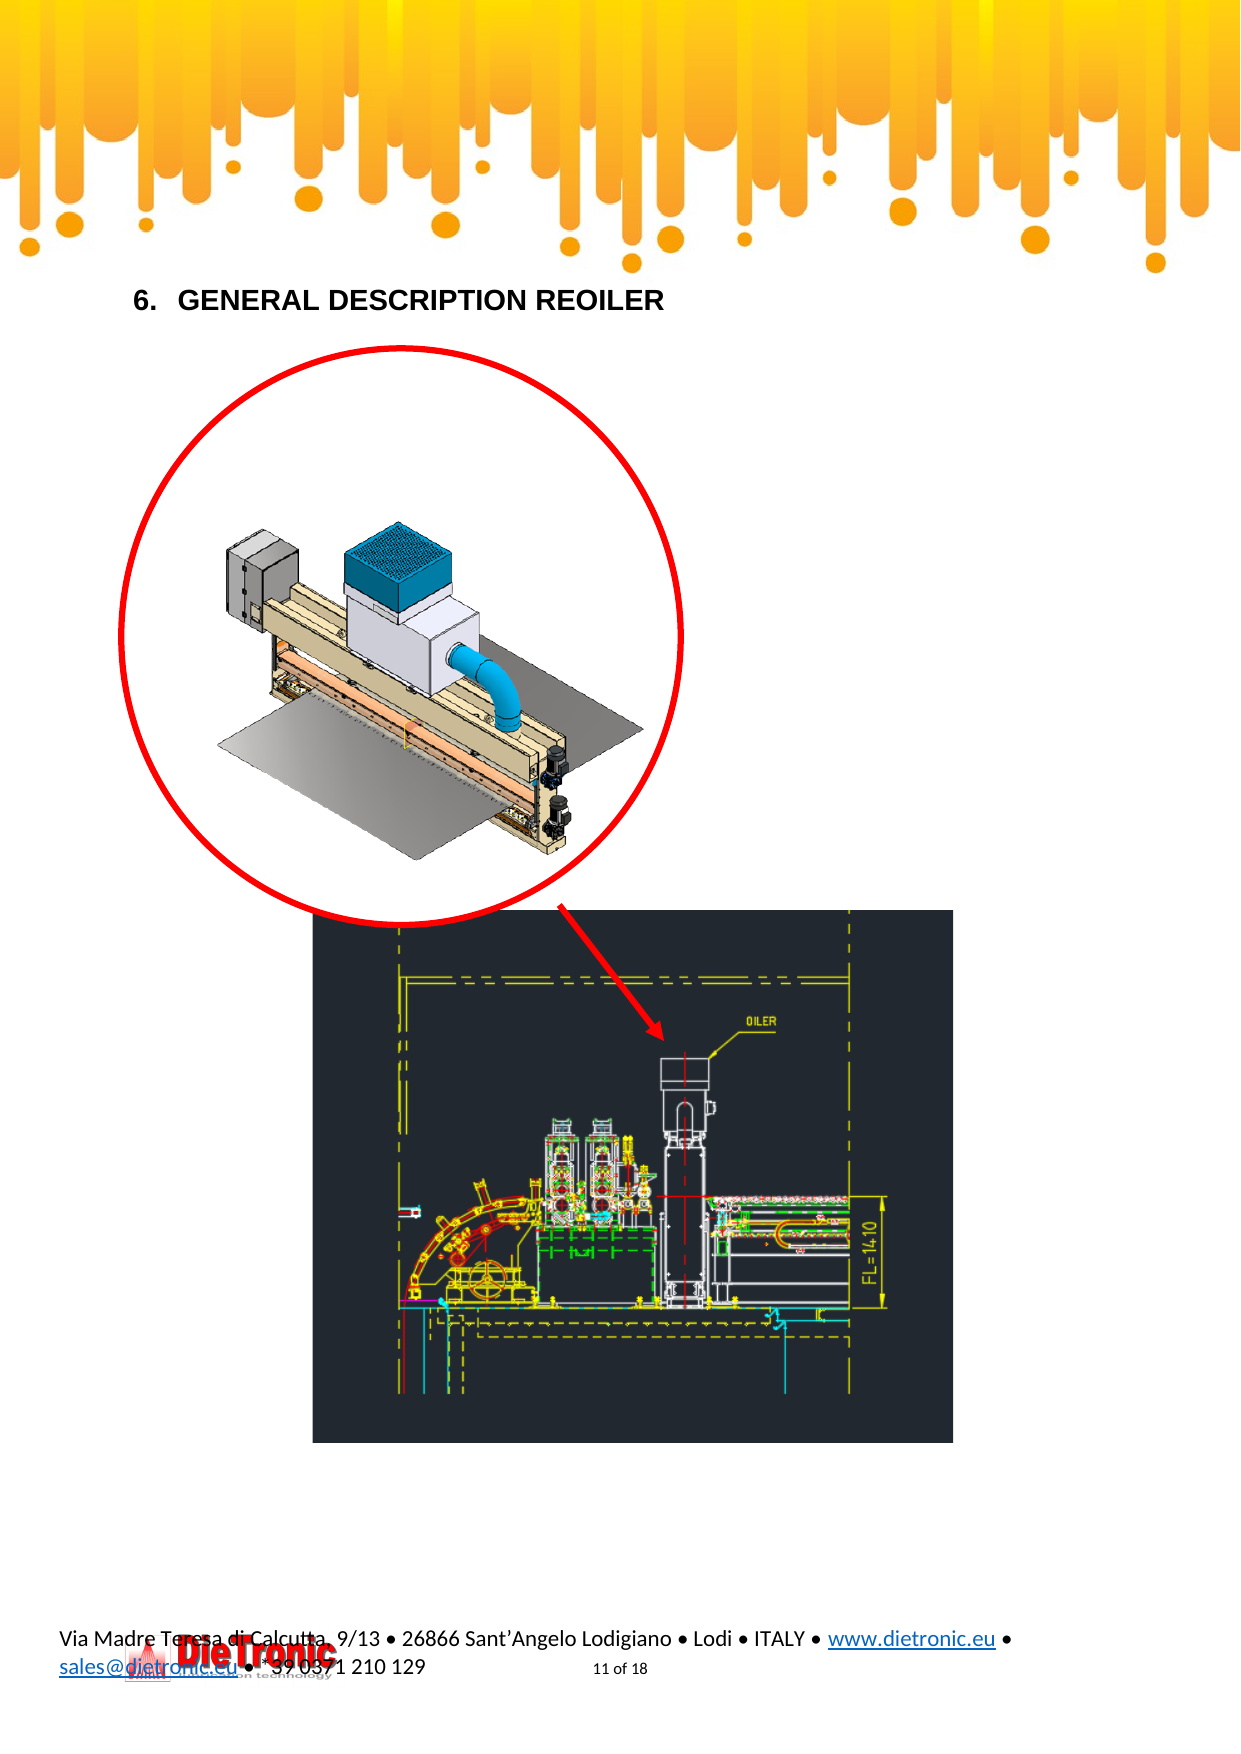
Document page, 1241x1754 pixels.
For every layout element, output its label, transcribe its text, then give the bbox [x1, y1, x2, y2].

picture [178, 485, 652, 865]
picture [312, 910, 954, 1443]
subtitle GENERAL DESCRIPTION REOILER [133, 283, 1122, 317]
picture [0, 0, 1241, 283]
